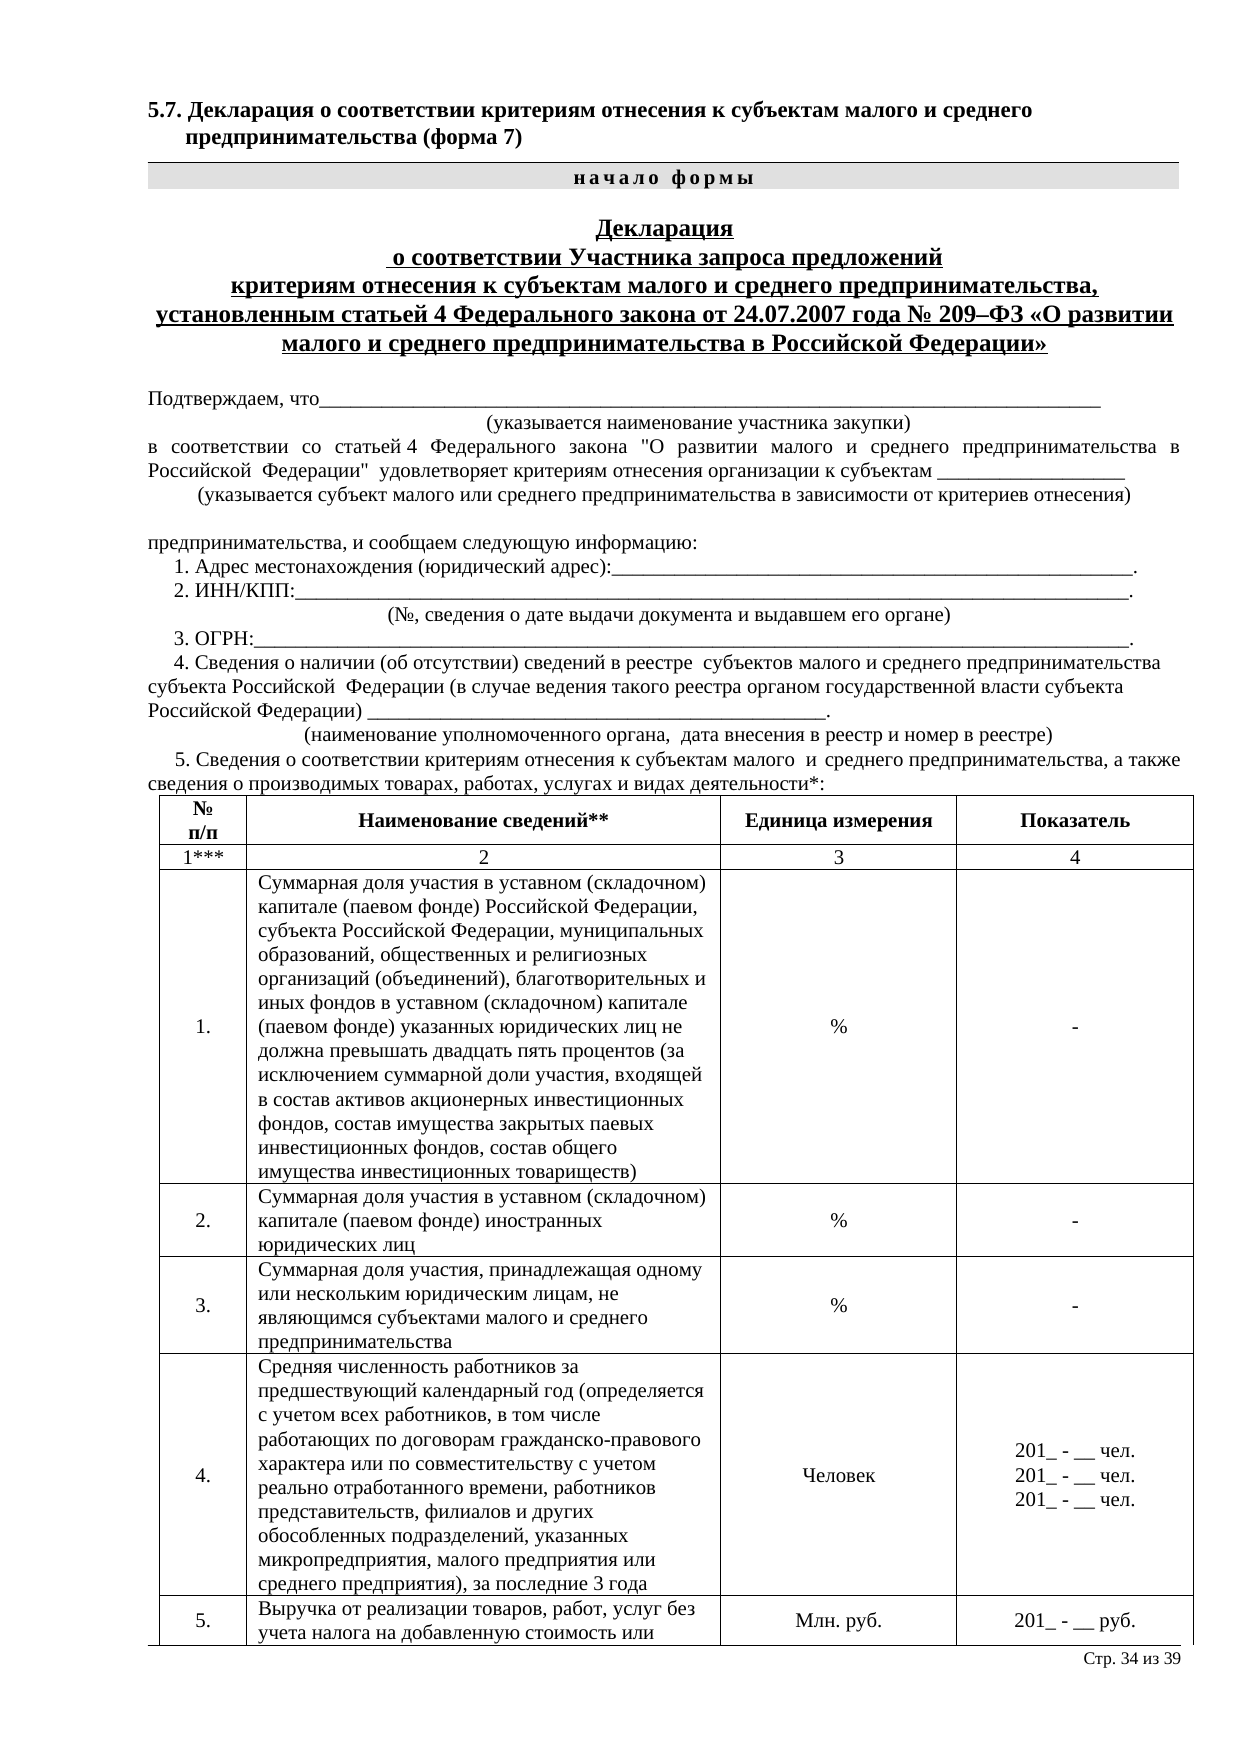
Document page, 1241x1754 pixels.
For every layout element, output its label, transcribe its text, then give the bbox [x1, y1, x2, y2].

table_header Показатель [957, 796, 1193, 844]
table_cell 1. [160, 870, 246, 1183]
table_header Единица измерения [721, 796, 956, 844]
table_cell % [721, 1184, 956, 1256]
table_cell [957, 1596, 1193, 1644]
table_cell % [721, 1257, 956, 1353]
text 4. Сведения о наличии (об отсутствии) сведений в реестре субъектов малого и среднего предпринимательства субъекта Российской Федерации (в случае ведения такого реестра органом государственной власти субъекта Российской Федерации) ____________________________________________. (наименование уполномоченного органа, дата внесения в реестр и номер в реестре) [148, 650, 1181, 746]
table_cell 2. [160, 1184, 246, 1256]
text начало формы [148, 163, 1179, 189]
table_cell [247, 1596, 720, 1644]
text (№, сведения о дате выдачи документа и выдавшем его органе) [148, 602, 1181, 626]
text 5. Сведения о соответствии критериям отнесения к субъектам малого и среднего предпринимательства, а также сведения о производимых товарах, работах, услугах и видах деятельности*: [148, 746, 1181, 794]
text критериям отнесения к субъектам малого и среднего предпринимательства, установленным статьей 4 Федерального закона от 24.07.2007 года № 209–ФЗ «О развитии малого и среднего предпринимательства в Российской Федерации» [148, 271, 1181, 357]
text 1. Адрес местонахождения (юридический адрес):__________________________________________________. [148, 554, 1181, 578]
table_cell Средняя численность работников за предшествующий календарный год (определяется с учетом всех работников, в том числе работающих по договорам гражданско-правового характера или по совместительству с учетом реально отработанного времени, работников представительств, филиалов и других обособленных подразделений, указанных микропредприятия, малого предприятия или среднего предприятия), за последние 3 года [247, 1354, 720, 1595]
table_cell Суммарная доля участия, принадлежащая одному или нескольким юридическим лицам, не являющимся субъектами малого и среднего предпринимательства [247, 1257, 720, 1353]
table_cell - [957, 870, 1193, 1183]
table_cell - [957, 1257, 1193, 1353]
table_cell 3 [721, 845, 956, 869]
text в соответствии со статьей 4 Федерального закона "О развитии малого и среднего предпринимательства в Российской Федерации" удовлетворяет критериям отнесения организации к субъектам __________________ [148, 434, 1181, 482]
table_header № п/п [160, 796, 246, 844]
table_cell Суммарная доля участия в уставном (складочном) капитале (паевом фонде) Российской Федерации, субъекта Российской Федерации, муниципальных образований, общественных и религиозных организаций (объединений), благотворительных и иных фондов в уставном (складочном) капитале (паевом фонде) указанных юридических лиц не должна превышать двадцать пять процентов (за исключением суммарной доли участия, входящей в состав активов акционерных инвестиционных фондов, состав имущества закрытых паевых инвестиционных фондов, состав общего имущества инвестиционных товариществ) [247, 870, 720, 1183]
text (указывается наименование участника закупки) [148, 409, 1181, 434]
text о соответствии Участника запроса предложений [148, 242, 1181, 271]
table_header Наименование сведений** [247, 796, 720, 844]
table_cell 5. [160, 1596, 246, 1644]
table_cell 1*** [160, 845, 246, 869]
table_cell Суммарная доля участия в уставном (складочном) капитале (паевом фонде) иностранных юридических лиц [247, 1184, 720, 1256]
table_cell - [957, 1184, 1193, 1256]
table_cell 4 [957, 845, 1193, 869]
text 3. ОГРН:____________________________________________________________________________________. [148, 626, 1181, 650]
table_cell % [721, 870, 956, 1183]
table_cell Млн. руб. [721, 1596, 956, 1644]
table_cell Человек [721, 1354, 956, 1595]
text предпринимательства, и сообщаем следующую информацию: [148, 530, 1181, 554]
text 2. ИНН/КПП:________________________________________________________________________________. [148, 578, 1181, 602]
table_cell 3. [160, 1257, 246, 1353]
text Подтверждаем, что___________________________________________________________________________ [148, 386, 1181, 409]
table_cell 2 [247, 845, 720, 869]
subtitle 5.7. Декларация о соответствии критериям отнесения к субъектам малого и среднего предпринимательства (форма 7) [148, 97, 1181, 149]
text (указывается субъект малого или среднего предпринимательства в зависимости от критериев отнесения) [148, 482, 1181, 506]
table_cell 201_ - __ чел. 201_ - __ чел. 201_ - __ чел. [957, 1354, 1193, 1595]
text Декларация [148, 213, 1181, 242]
table_cell 4. [160, 1354, 246, 1595]
